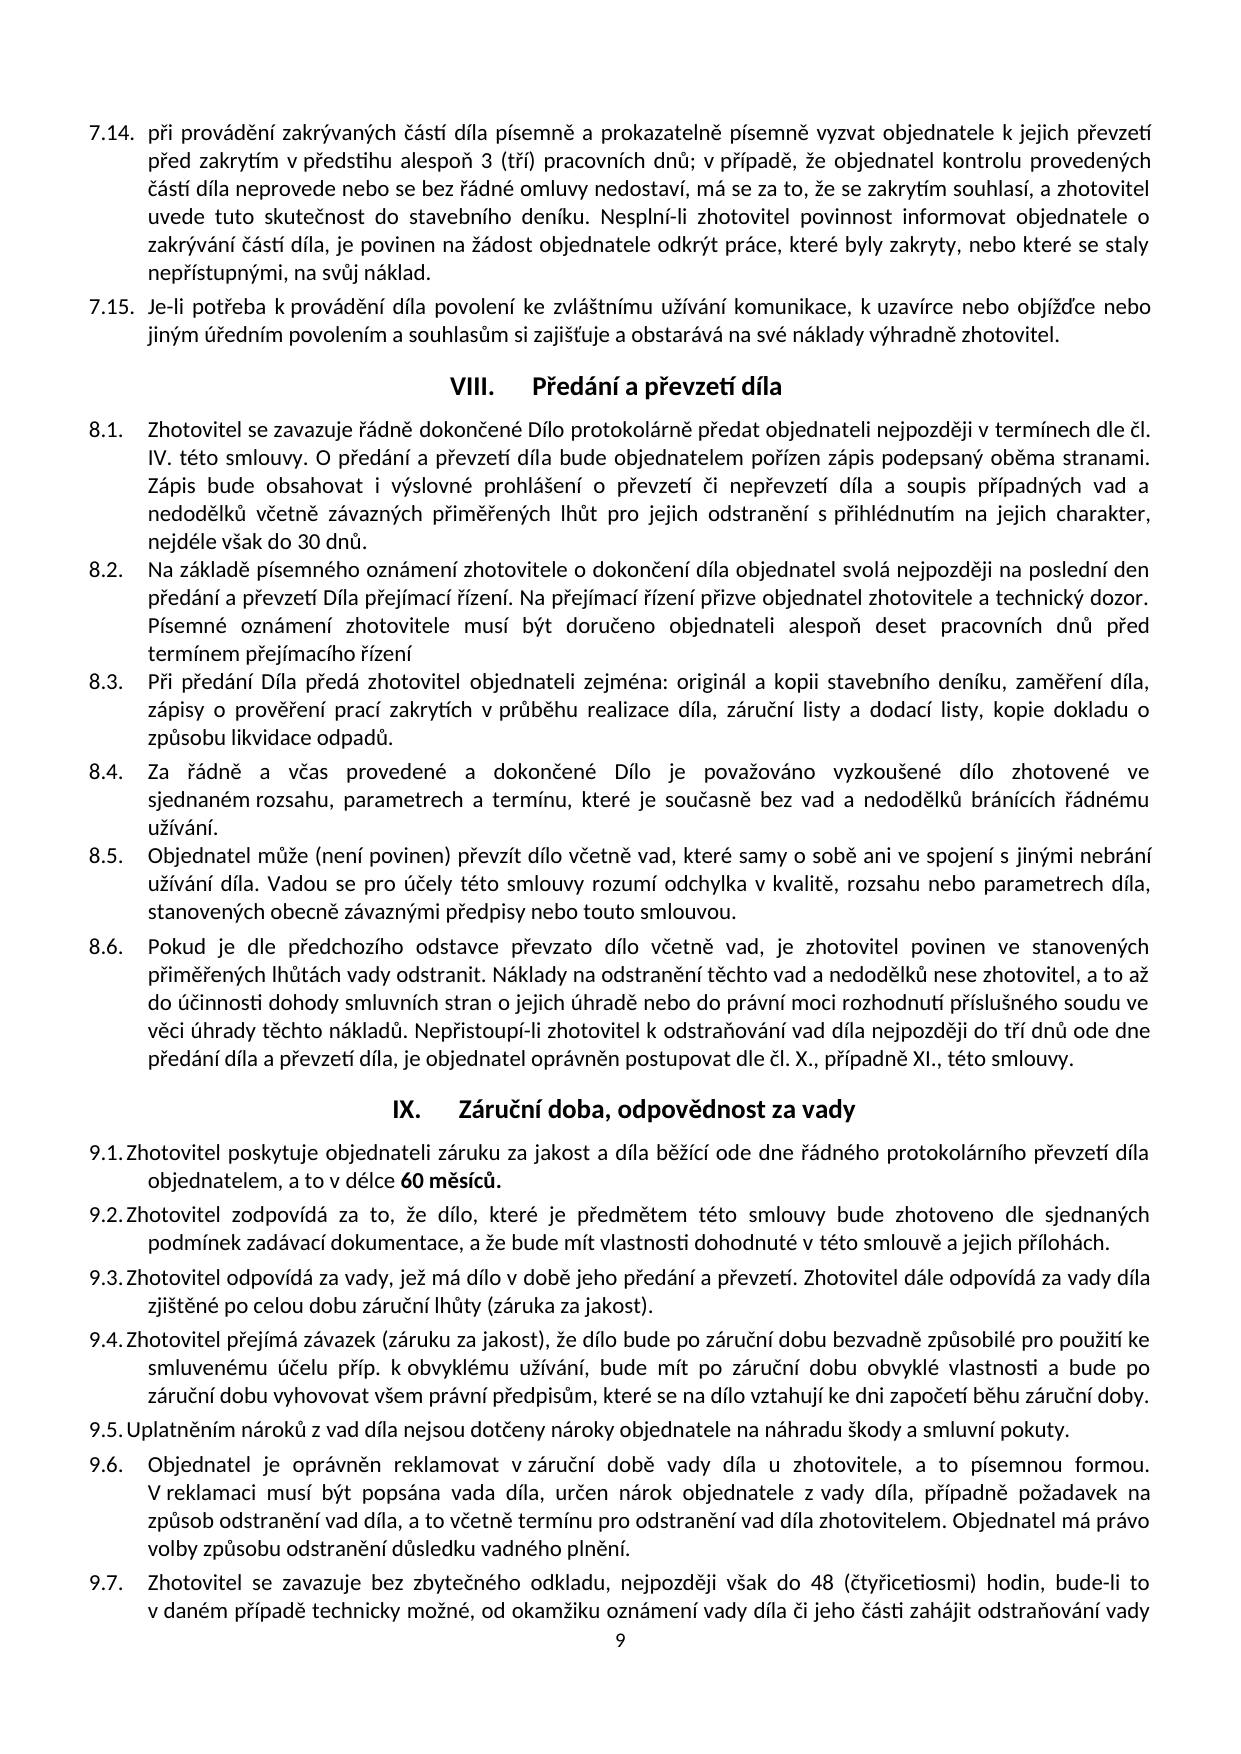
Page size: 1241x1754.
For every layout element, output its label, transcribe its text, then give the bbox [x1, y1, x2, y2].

list Je-li potřeba k provádění díla povolení ke zvláštnímu užívání komunikace, k uzavírce nebo objížďce nebo jiným úředním povolením a souhlasům si zajišťuje a obstarává na své náklady výhradně zhotovitel. [89, 292, 1152, 348]
list Zhotovitel zodpovídá za to, že dílo, které je předmětem této smlouvy bude zhotoveno dle sjednaných podmínek zadávací dokumentace, a že bude mít vlastnosti dohodnuté v této smlouvě a jejich přílohách. [89, 1201, 1152, 1257]
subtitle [89, 1568, 1152, 1624]
subtitle Předání a převzetí díla [126, 369, 1152, 402]
list Objednatel může (není povinen) převzít dílo včetně vad, které samy o sobě ani ve spojení s jinými nebrání užívání díla. Vadou se pro účely této smlouvy rozumí odchylka v kvalitě, rozsahu nebo parametrech díla, stanovených obecně závaznými předpisy nebo touto smlouvou. [89, 841, 1152, 926]
subtitle Záruční doba, odpovědnost za vady [126, 1093, 1152, 1126]
list při provádění zakrývaných částí díla písemně a prokazatelně písemně vyzvat objednatele k jejich převzetí před zakrytím v předstihu alespoň 3 (tří) pracovních dnů; v případě, že objednatel kontrolu provedených částí díla neprovede nebo se bez řádné omluvy nedostaví, má se za to, že se zakrytím souhlasí, a zhotovitel uvede tuto skutečnost do stavebního deníku. Nesplní-li zhotovitel povinnost informovat objednatele o zakrývání částí díla, je povinen na žádost objednatele odkrýt práce, které byly zakryty, nebo které se staly nepřístupnými, na svůj náklad. [89, 118, 1152, 286]
list Zhotovitel přejímá závazek (záruku za jakost), že dílo bude po záruční dobu bezvadně způsobilé pro použití ke smluvenému účelu příp. k obvyklému užívání, bude mít po záruční dobu obvyklé vlastnosti a bude po záruční dobu vyhovovat všem právní předpisům, které se na dílo vztahují ke dni započetí běhu záruční doby. [89, 1325, 1152, 1409]
list Zhotovitel odpovídá za vady, jež má dílo v době jeho předání a převzetí. Zhotovitel dále odpovídá za vady díla zjištěné po celou dobu záruční lhůty (záruka za jakost). [89, 1263, 1152, 1319]
subtitle Objednatel je oprávněn reklamovat v záruční době vady díla u zhotovitele, a to písemnou formou. V reklamaci musí být popsána vada díla, určen nárok objednatele z vady díla, případně požadavek na způsob odstranění vad díla, a to včetně termínu pro odstranění vad díla zhotovitelem. Objednatel má právo volby způsobu odstranění důsledku vadného plnění. [89, 1450, 1152, 1562]
list Při předání Díla předá zhotovitel objednateli zejména: originál a kopii stavebního deníku, zaměření díla, zápisy o prověření prací zakrytích v průběhu realizace díla, záruční listy a dodací listy, kopie dokladu o způsobu likvidace odpadů. [89, 667, 1152, 751]
list Uplatněním nároků z vad díla nejsou dotčeny nároky objednatele na náhradu škody a smluvní pokuty. [89, 1415, 1152, 1443]
list Pokud je dle předchozího odstavce převzato dílo včetně vad, je zhotovitel povinen ve stanovených přiměřených lhůtách vady odstranit. Náklady na odstranění těchto vad a nedodělků nese zhotovitel, a to až do účinnosti dohody smluvních stran o jejich úhradě nebo do právní moci rozhodnutí příslušného soudu ve věci úhrady těchto nákladů. Nepřistoupí-li zhotovitel k odstraňování vad díla nejpozději do tří dnů ode dne předání díla a převzetí díla, je objednatel oprávněn postupovat dle čl. X., případně XI., této smlouvy. [89, 932, 1152, 1072]
list Zhotovitel poskytuje objednateli záruku za jakost a díla běžící ode dne řádného protokolárního převzetí díla objednatelem, a to v délce 60 měsíců. [89, 1138, 1152, 1194]
list Za řádně a včas provedené a dokončené Dílo je považováno vyzkoušené dílo zhotovené ve sjednaném rozsahu, parametrech a termínu, které je současně bez vad a nedodělků bránících řádnému užívání. [89, 757, 1152, 841]
list Na základě písemného oznámení zhotovitele o dokončení díla objednatel svolá nejpozději na poslední den předání a převzetí Díla přejímací řízení. Na přejímací řízení přizve objednatel zhotovitele a technický dozor. Písemné oznámení zhotovitele musí být doručeno objednateli alespoň deset pracovních dnů před termínem přejímacího řízení [89, 555, 1152, 667]
list Zhotovitel se zavazuje řádně dokončené Dílo protokolárně předat objednateli nejpozději v termínech dle čl. IV. této smlouvy. O předání a převzetí díla bude objednatelem pořízen zápis podepsaný oběma stranami. Zápis bude obsahovat i výslovné prohlášení o převzetí či nepřevzetí díla a soupis případných vad a nedodělků včetně závazných přiměřených lhůt pro jejich odstranění s přihlédnutím na jejich charakter, nejdéle však do 30 dnů. [89, 415, 1152, 555]
